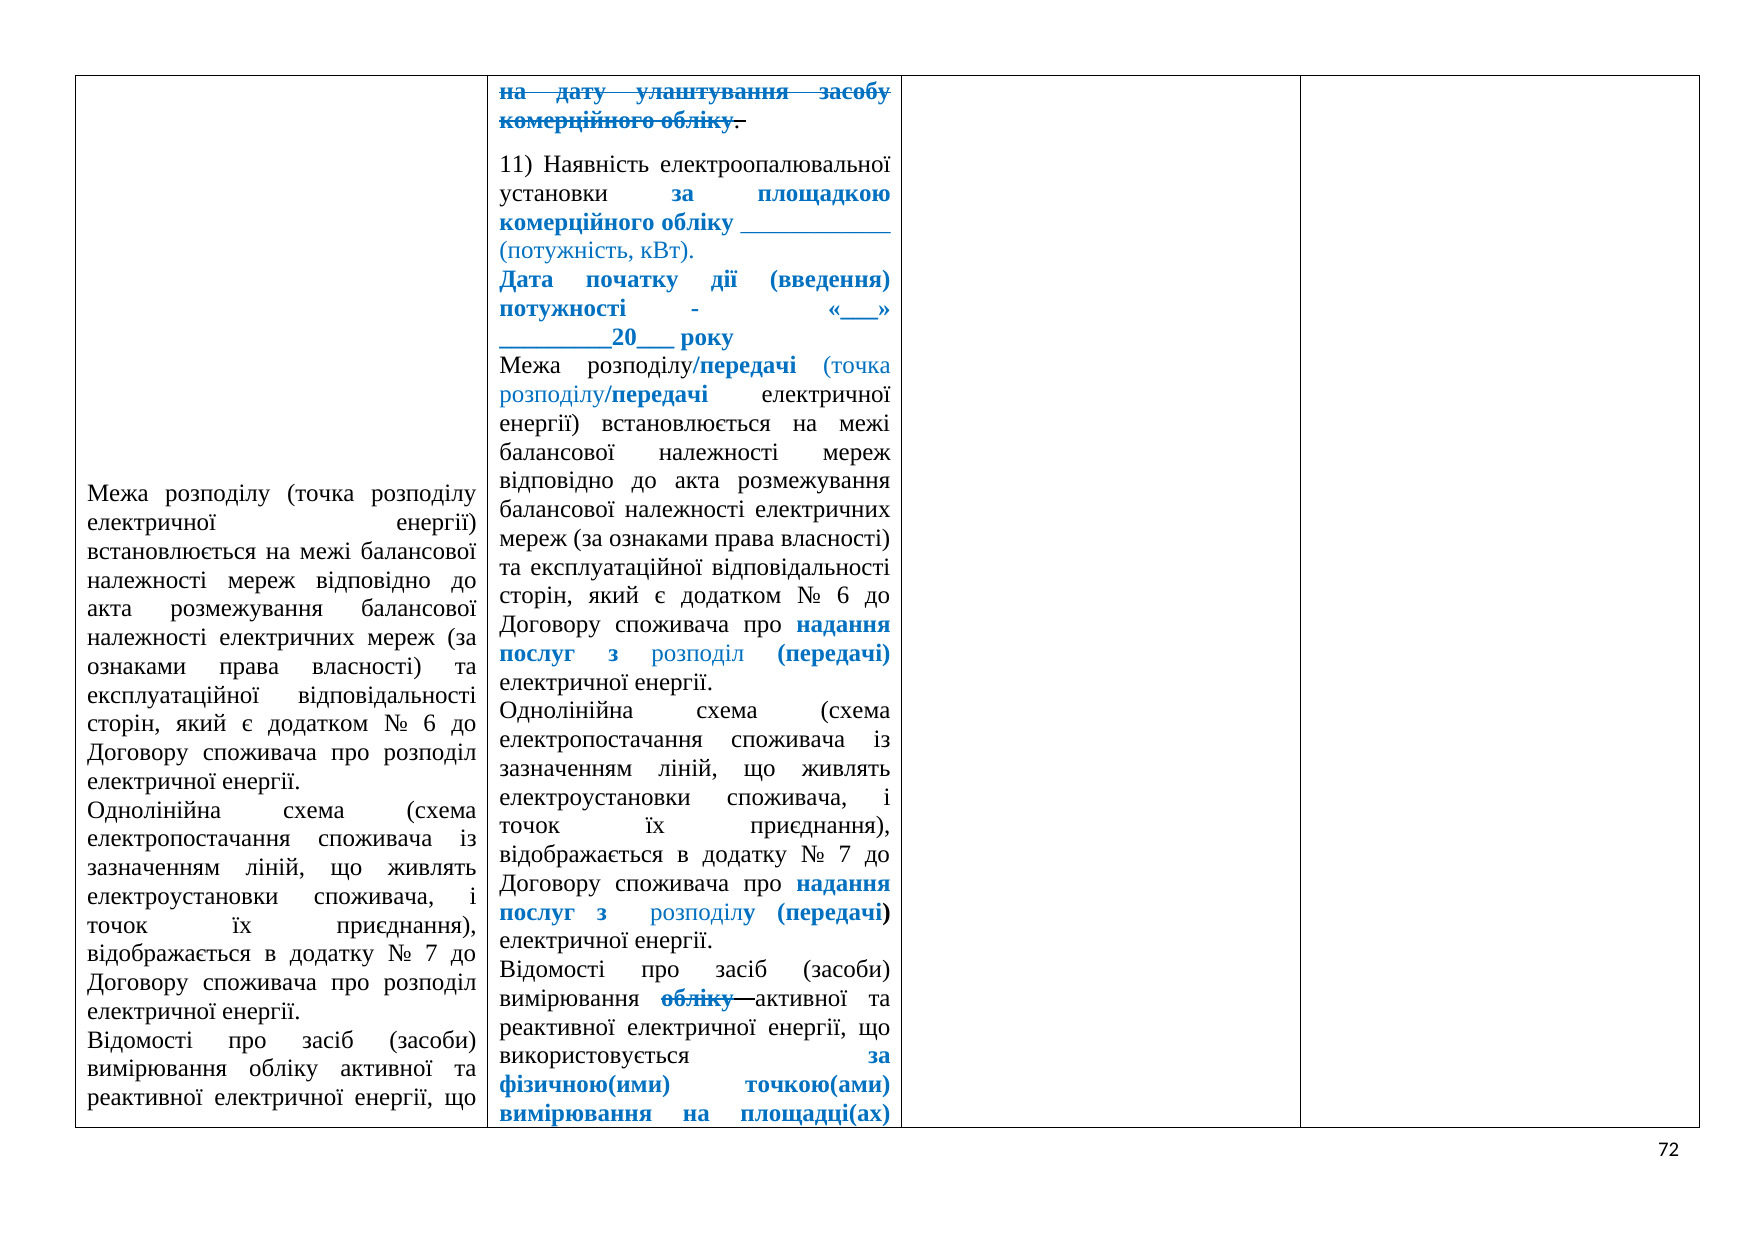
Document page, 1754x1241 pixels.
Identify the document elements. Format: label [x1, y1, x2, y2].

table_cell [1301, 76, 1699, 1127]
table_cell [76, 76, 487, 1127]
table_cell [488, 76, 901, 1127]
table_cell [902, 76, 1300, 1127]
